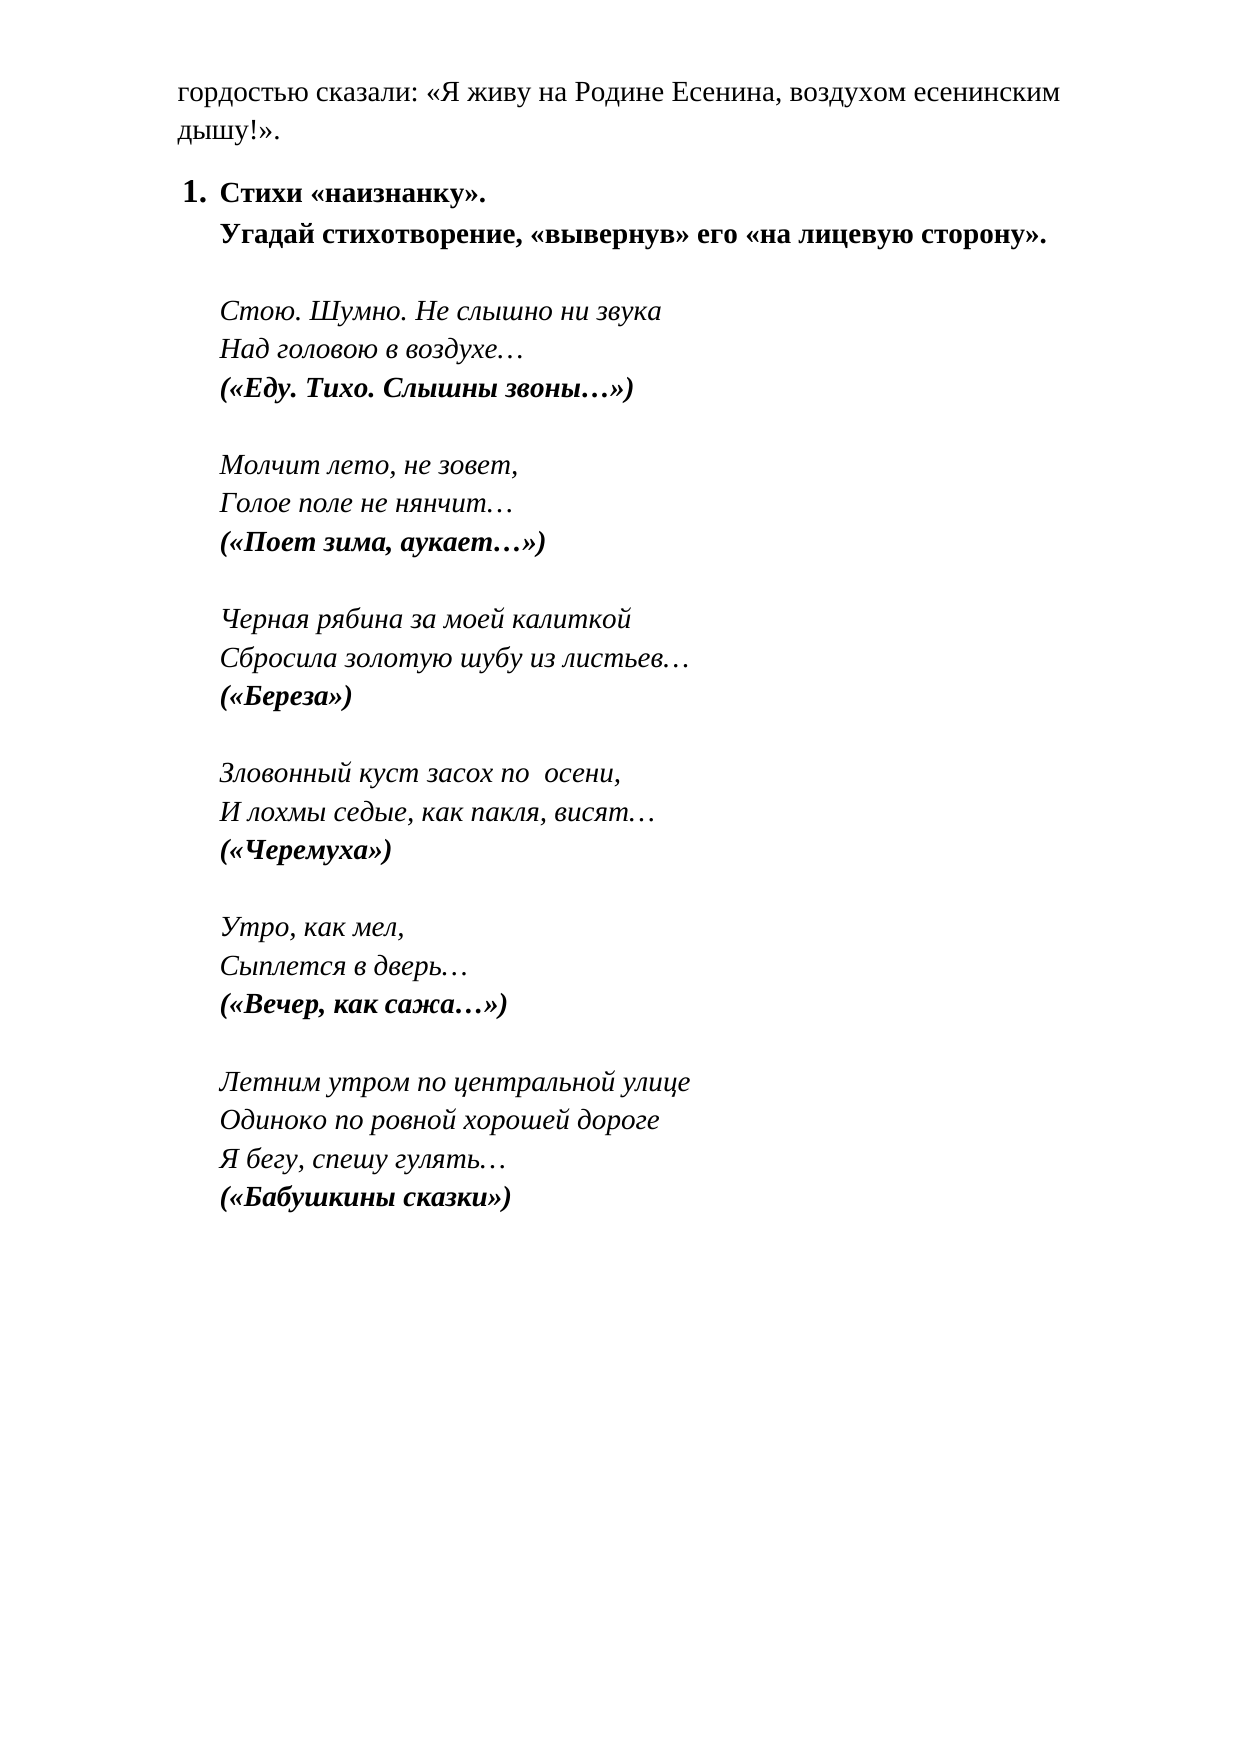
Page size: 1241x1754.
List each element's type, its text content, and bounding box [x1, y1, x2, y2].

list («Черемуха») [219, 832, 1152, 866]
list («Береза») [219, 678, 1152, 712]
list Сбросила золотую шубу из листьев… [219, 640, 1152, 673]
list Зловонный куст засох по осени, [219, 755, 1152, 789]
list («Вечер, как сажа…») [219, 987, 1152, 1020]
list Стихи «наизнанку». [182, 172, 1152, 210]
list Утро, как мел, [219, 909, 1152, 943]
list Голое поле не нянчит… [219, 486, 1152, 519]
list Я бегу, спешу гулять… [219, 1141, 1152, 1174]
list И лохмы седые, как пакля, висят… [219, 794, 1152, 827]
list Одиноко по ровной хорошей дороге [219, 1102, 1152, 1136]
list Угадай стихотворение, «вывернув» его «на лицевую сторону». [219, 216, 1152, 249]
list Сыплется в дверь… [219, 948, 1152, 982]
list («Еду. Тихо. Слышны звоны…») [219, 370, 1152, 403]
list Над головою в воздухе… [219, 331, 1152, 365]
list Летним утром по центральной улице [219, 1064, 1152, 1097]
list Стою. Шумно. Не слышно ни звука [219, 293, 1152, 326]
list («Поет зима, аукает…») [219, 524, 1152, 558]
list Черная рябина за моей калиткой [219, 601, 1152, 635]
list («Бабушкины сказки») [219, 1179, 1152, 1213]
list Молчит лето, не зовет, [219, 447, 1152, 481]
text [177, 74, 1152, 146]
